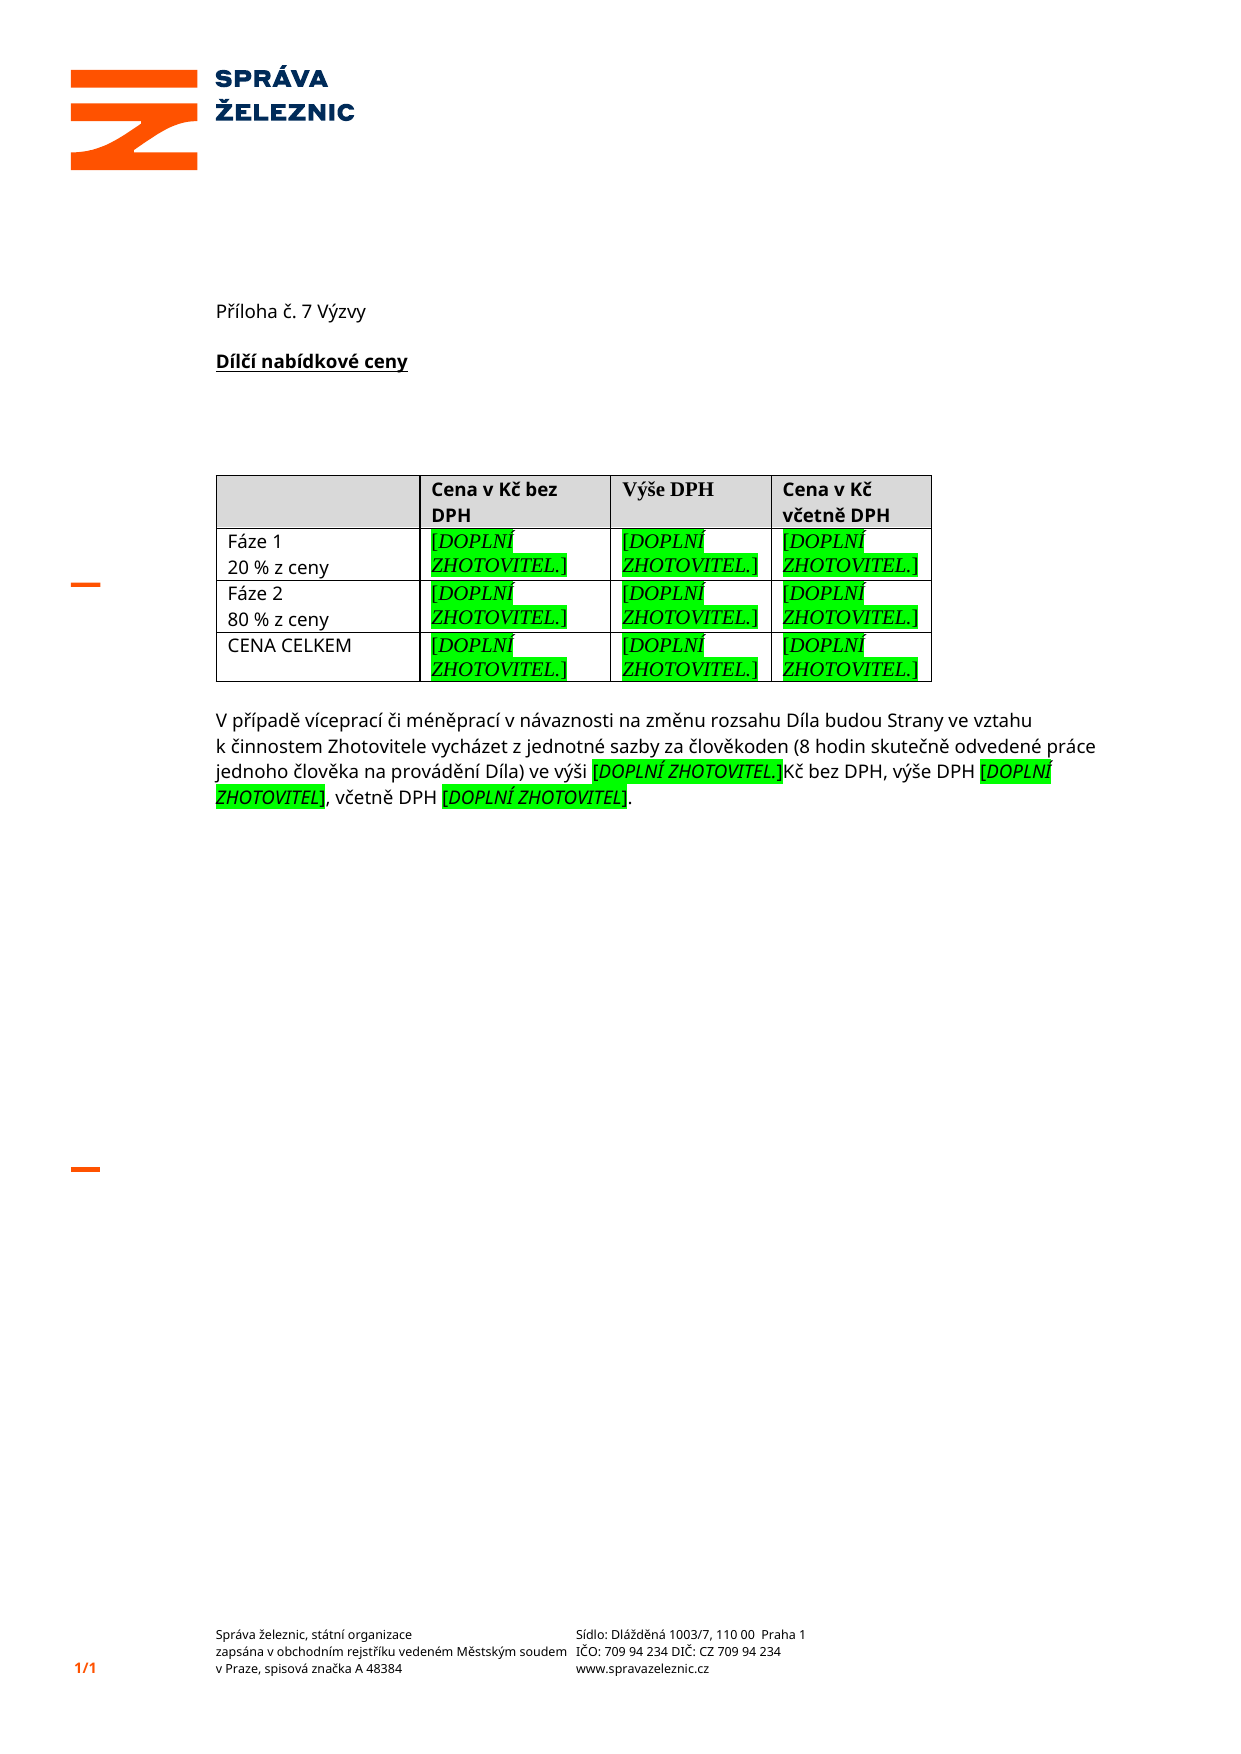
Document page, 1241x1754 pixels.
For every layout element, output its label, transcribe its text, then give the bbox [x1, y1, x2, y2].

table_cell [DOPLNÍ ZHOTOVITEL.] [513, 633, 610, 681]
table_header Cena v Kč včetně DPH [772, 476, 931, 527]
text V případě víceprací či méněprací v návaznosti na změnu rozsahu Díla budou Strany ve vztahu k činnostem Zhotovitele vycházet z jednotné sazby za člověkoden (8 hodin skutečně odvedené práce jednoho člověka na provádění Díla) ve výši [DOPLNÍ ZHOTOVITEL.]Kč bez DPH, výše DPH [DOPLNÍ ZHOTOVITEL], včetně DPH [DOPLNÍ ZHOTOVITEL]. [216, 707, 1122, 809]
table_cell [DOPLNÍ ZHOTOVITEL.] [864, 633, 931, 681]
text Příloha č. 7 Výzvy [216, 298, 1122, 324]
table_cell [DOPLNÍ ZHOTOVITEL.] [611, 581, 771, 632]
table_cell [DOPLNÍ ZHOTOVITEL.] [611, 529, 771, 579]
table_cell [DOPLNÍ ZHOTOVITEL.] [772, 581, 931, 632]
table_header Cena v Kč bez DPH [421, 476, 610, 527]
table_cell [DOPLNÍ ZHOTOVITEL.] [704, 633, 771, 681]
table_cell [DOPLNÍ ZHOTOVITEL.] [421, 529, 610, 579]
table_cell Fáze 2 80 % z ceny [217, 581, 419, 632]
text Dílčí nabídkové ceny [216, 349, 1122, 374]
table_header [217, 476, 419, 527]
table_cell [DOPLNÍ ZHOTOVITEL.] [772, 529, 931, 579]
table_cell CENA CELKEM [217, 633, 419, 681]
table_cell [DOPLNÍ ZHOTOVITEL.] [421, 581, 610, 632]
table_header Výše DPH [611, 476, 771, 527]
table_cell Fáze 1 20 % z ceny [217, 529, 419, 579]
